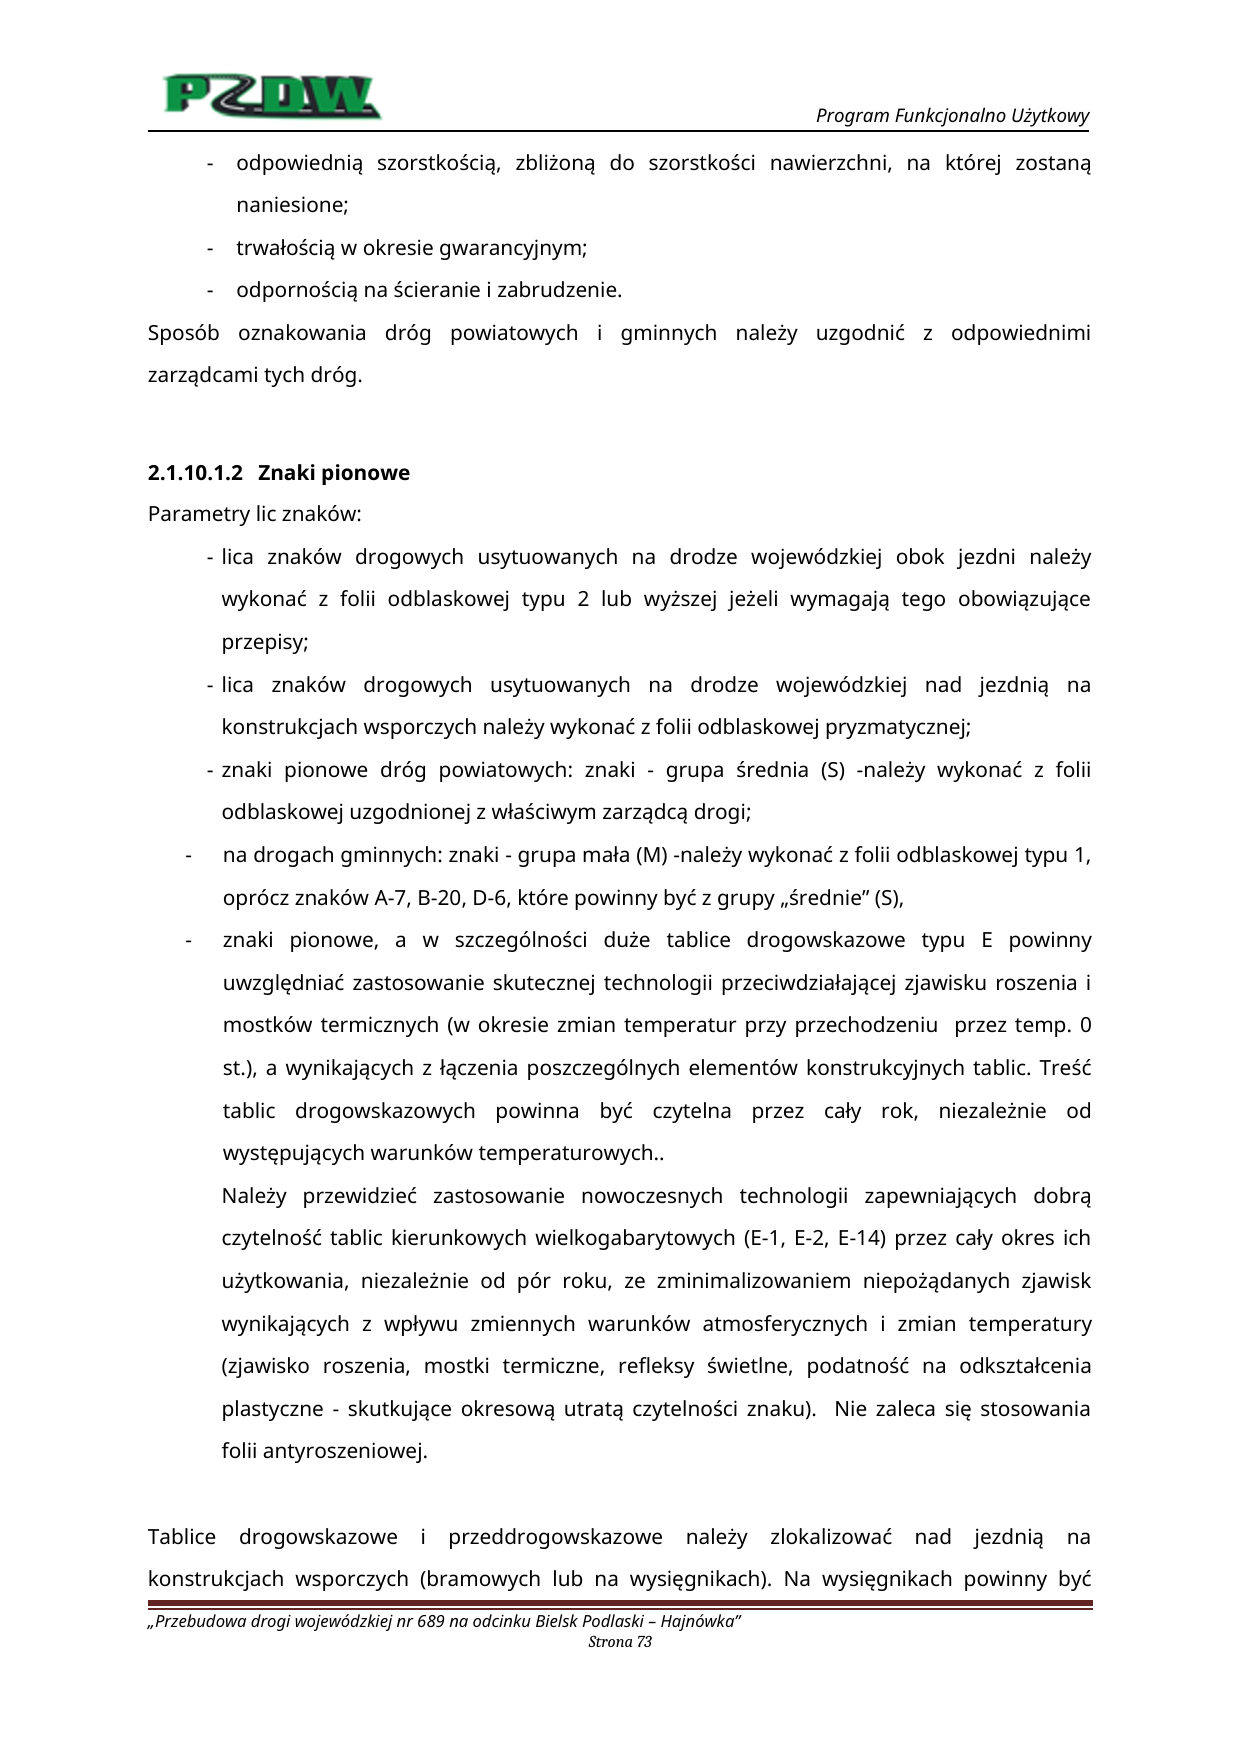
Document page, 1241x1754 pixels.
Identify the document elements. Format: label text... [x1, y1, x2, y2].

text Parametry lic znaków: [148, 499, 1093, 528]
list na drogach gminnych: znaki - grupa mała (M) -należy wykonać z folii odblaskowej typu 1, oprócz znaków A-7, B-20, D-6, które powinny być z grupy „średnie” (S), [185, 840, 1093, 911]
list znaki pionowe dróg powiatowych: znaki - grupa średnia (S) -należy wykonać z folii odblaskowej uzgodnionej z właściwym zarządcą drogi; [207, 755, 1093, 826]
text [148, 1522, 1093, 1593]
text Sposób oznakowania dróg powiatowych i gminnych należy uzgodnić z odpowiednimi zarządcami tych dróg. [148, 318, 1093, 389]
list odpowiednią szorstkością, zbliżoną do szorstkości nawierzchni, na której zostaną naniesione; [207, 148, 1093, 219]
list lica znaków drogowych usytuowanych na drodze wojewódzkiej nad jezdnią na konstrukcjach wsporczych należy wykonać z folii odblaskowej pryzmatycznej; [207, 670, 1093, 741]
picture [159, 61, 389, 130]
subtitle Znaki pionowe [148, 458, 1093, 487]
list lica znaków drogowych usytuowanych na drodze wojewódzkiej obok jezdni należy wykonać z folii odblaskowej typu 2 lub wyższej jeżeli wymagają tego obowiązujące przepisy; [207, 542, 1093, 656]
list znaki pionowe, a w szczególności duże tablice drogowskazowe typu E powinny uwzględniać zastosowanie skutecznej technologii przeciwdziałającej zjawisku roszenia i mostków termicznych (w okresie zmian temperatur przy przechodzeniu przez temp. 0 st.), a wynikających z łączenia poszczególnych elementów konstrukcyjnych tablic. Treść tablic drogowskazowych powinna być czytelna przez cały rok, niezależnie od występujących warunków temperaturowych.. [185, 925, 1093, 1167]
list odpornością na ścieranie i zabrudzenie. [207, 275, 1093, 304]
list trwałością w okresie gwarancyjnym; [207, 233, 1093, 261]
text Należy przewidzieć zastosowanie nowoczesnych technologii zapewniających dobrą czytelność tablic kierunkowych wielkogabarytowych (E-1, E-2, E-14) przez cały okres ich użytkowania, niezależnie od pór roku, ze zminimalizowaniem niepożądanych zjawisk wynikających z wpływu zmiennych warunków atmosferycznych i zmian temperatury (zjawisko roszenia, mostki termiczne, refleksy świetlne, podatność na odkształcenia plastyczne - skutkujące okresową utratą czytelności znaku). Nie zaleca się stosowania folii antyroszeniowej. [221, 1181, 1093, 1465]
